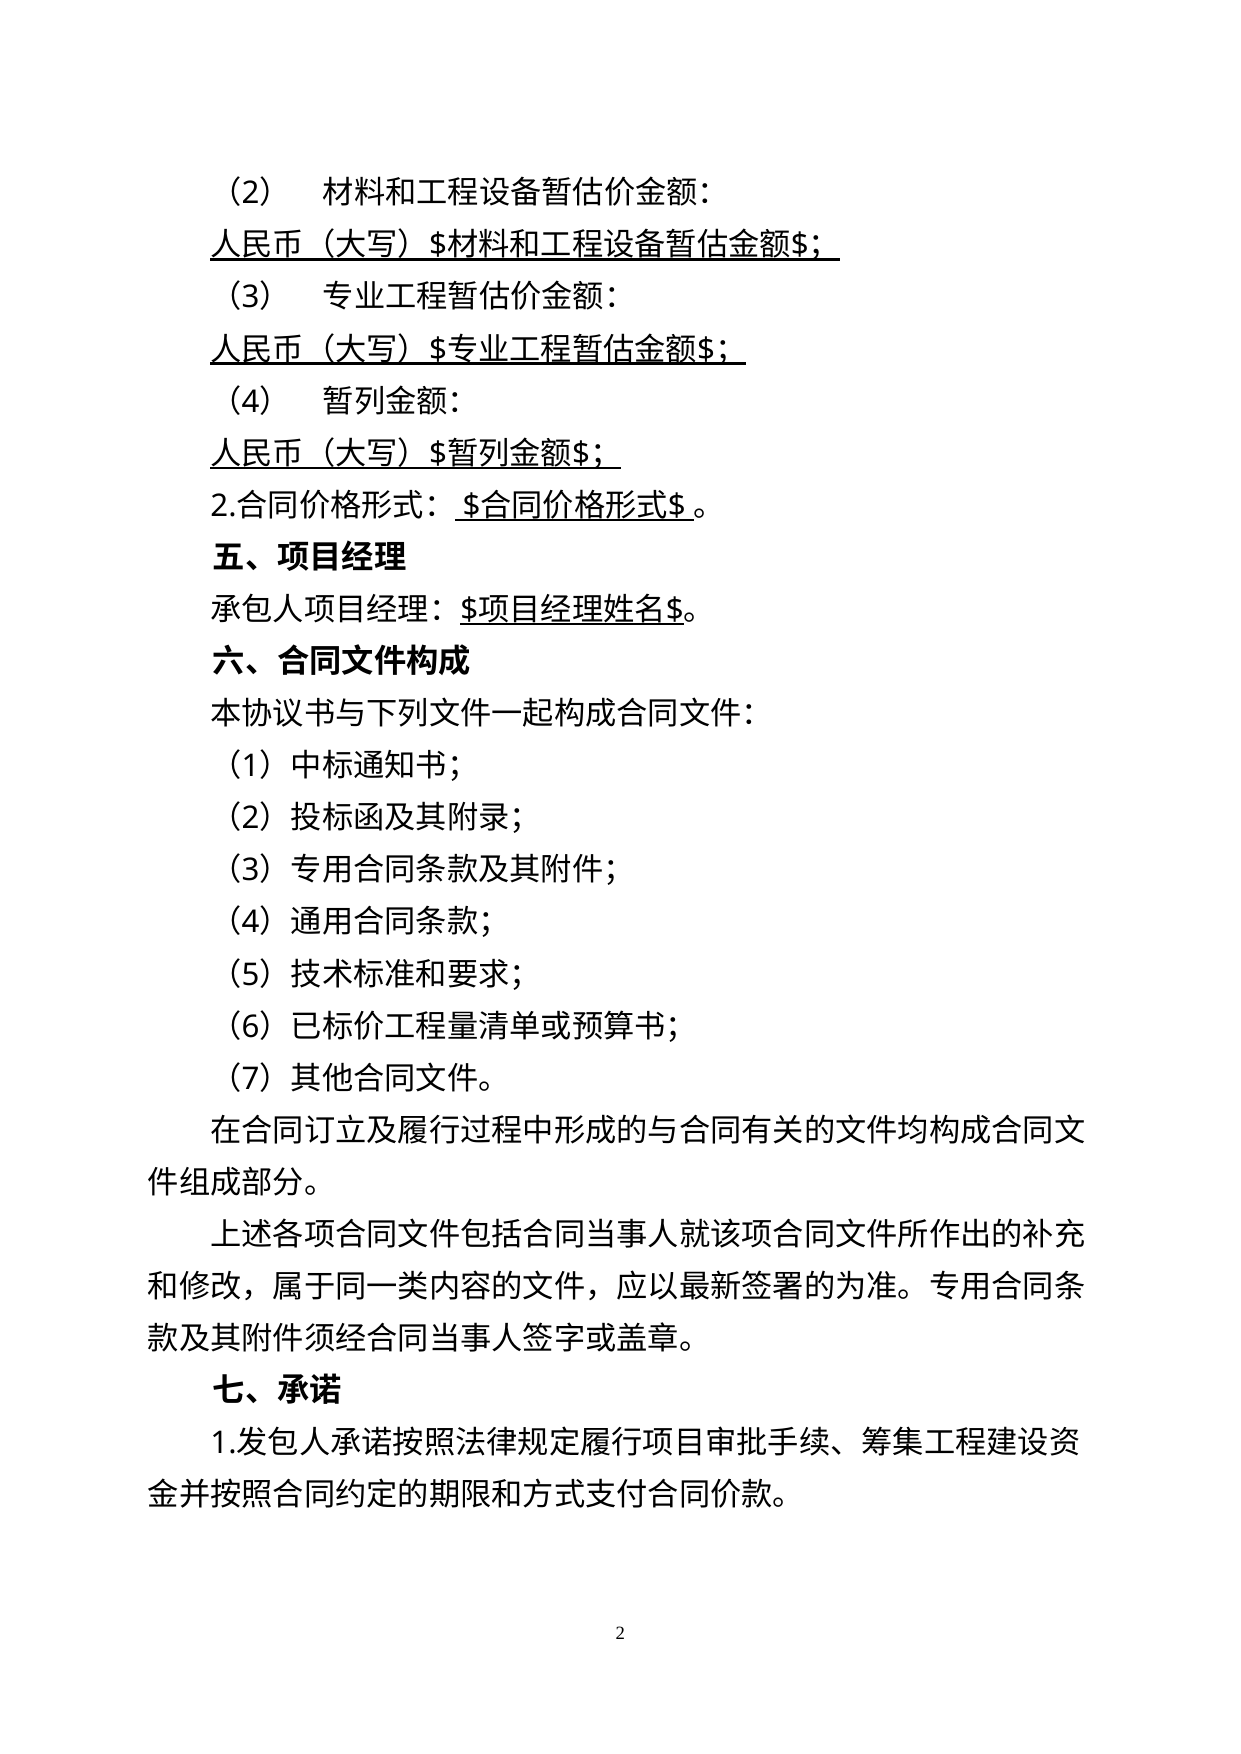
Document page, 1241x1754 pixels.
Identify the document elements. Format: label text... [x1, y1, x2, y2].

text 人民币（大写）$材料和工程设备暂估金额$； [210, 214, 1092, 266]
list 专业工程暂估价金额： [210, 266, 1092, 318]
text 在合同订立及履行过程中形成的与合同有关的文件均构成合同文件组成部分。 [148, 1099, 1092, 1204]
subtitle 七、承诺 [148, 1360, 1092, 1412]
text 1.发包人承诺按照法律规定履行项目审批手续、筹集工程建设资金并按照合同约定的期限和方式支付合同价款。 [148, 1412, 1092, 1516]
list 暂列金额： [210, 370, 1092, 422]
text 2.合同价格形式： $合同价格形式$ 。 [148, 474, 1092, 527]
text （7）其他合同文件。 [148, 1047, 1092, 1099]
text （3）专用合同条款及其附件； [148, 839, 1092, 891]
text 上述各项合同文件包括合同当事人就该项合同文件所作出的补充和修改，属于同一类内容的文件，应以最新签署的为准。专用合同条款及其附件须经合同当事人签字或盖章。 [148, 1204, 1092, 1360]
subtitle 六、合同文件构成 [148, 631, 1092, 683]
text 人民币（大写）$暂列金额$； [210, 422, 1092, 474]
text （2）投标函及其附录； [148, 787, 1092, 839]
text （1）中标通知书； [148, 735, 1092, 787]
text 承包人项目经理：$项目经理姓名$。 [148, 579, 1092, 631]
text （6）已标价工程量清单或预算书； [148, 995, 1092, 1047]
text （5）技术标准和要求； [148, 943, 1092, 995]
subtitle 五、项目经理 [148, 527, 1092, 579]
text （4）通用合同条款； [148, 891, 1092, 943]
text 人民币（大写）$专业工程暂估金额$； [210, 318, 1092, 370]
text 本协议书与下列文件一起构成合同文件： [148, 683, 1092, 735]
list 材料和工程设备暂估价金额： [210, 162, 1092, 214]
